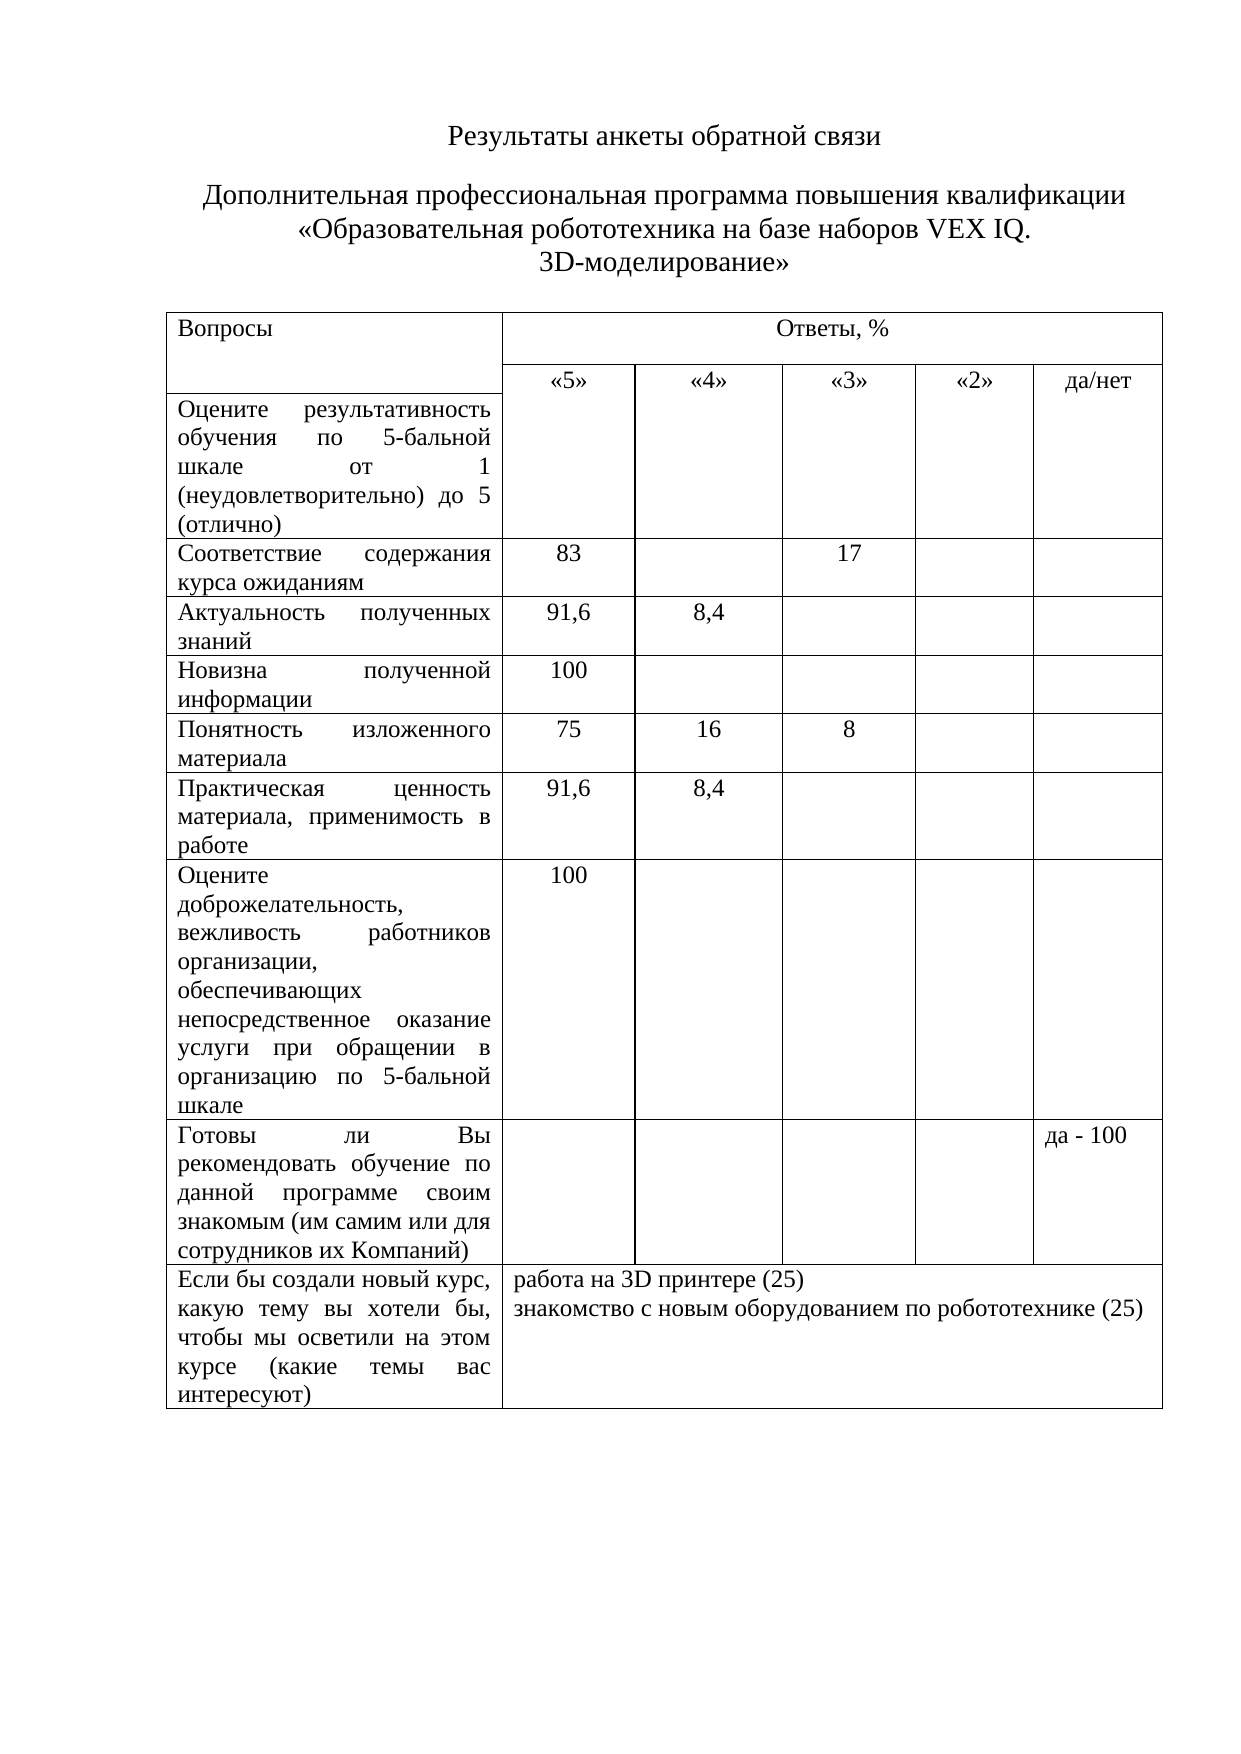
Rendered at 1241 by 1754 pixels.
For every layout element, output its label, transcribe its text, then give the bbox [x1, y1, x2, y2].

table_cell Соответствие содержания курса ожиданиям [167, 539, 502, 596]
table_cell [636, 656, 782, 713]
table_cell 75 [503, 714, 634, 772]
table_cell 100 [503, 860, 634, 1119]
table_cell работа на 3D принтере (25) знакомство с новым оборудованием по робототехнике (25) [503, 1265, 1162, 1408]
table_cell Понятность изложенного материала [167, 714, 502, 772]
table_cell «5» [503, 365, 634, 537]
table_cell «4» [636, 365, 782, 537]
table_cell [1034, 597, 1162, 654]
table_cell [1034, 860, 1162, 1119]
table_cell Практическая ценность материала, применимость в работе [167, 773, 502, 859]
table_cell 100 [503, 656, 634, 713]
table_cell Оцените доброжелательность, вежливость работников организации, обеспечивающих непосредственное оказание услуги при обращении в организацию по 5-бальной шкале [167, 860, 502, 1119]
table_cell 91,6 [503, 773, 634, 859]
table_cell [916, 597, 1033, 654]
table_cell Оцените результативность обучения по 5-бальной шкале от 1 (неудовлетворительно) до 5 (отлично) [167, 394, 502, 537]
table_cell 91,6 [503, 597, 634, 654]
table_cell [1034, 656, 1162, 713]
table_cell да/нет [1034, 365, 1162, 537]
table_header Вопросы [167, 313, 502, 393]
table_cell Актуальность полученных знаний [167, 597, 502, 654]
table_cell [636, 860, 782, 1119]
table_cell «3» [783, 365, 915, 537]
table_cell [783, 860, 915, 1119]
table_cell [783, 597, 915, 654]
table_cell [1034, 539, 1162, 596]
table_cell 17 [783, 539, 915, 596]
table_cell [916, 860, 1033, 1119]
table_cell [783, 1120, 915, 1263]
table_cell Новизна полученной информации [167, 656, 502, 713]
text Дополнительная профессиональная программа повышения квалификации «Образовательная робототехника на базе наборов VEX IQ. [177, 177, 1152, 244]
table_cell [916, 539, 1033, 596]
table_cell [1034, 773, 1162, 859]
table_cell 8,4 [636, 773, 782, 859]
table_cell [503, 1120, 634, 1263]
text Результаты анкеты обратной связи [177, 118, 1152, 152]
table_cell 83 [503, 539, 634, 596]
table_cell [783, 656, 915, 713]
table_cell 8 [783, 714, 915, 772]
table_cell [1034, 714, 1162, 772]
table_cell Готовы ли Вы рекомендовать обучение по данной программе своим знакомым (им самим или для сотрудников их Компаний) [167, 1120, 502, 1263]
table_cell [916, 656, 1033, 713]
table_cell [916, 773, 1033, 859]
table_cell Если бы создали новый курс, какую тему вы хотели бы, чтобы мы осветили на этом курсе (какие темы вас интересуют) [167, 1265, 502, 1408]
table_cell да - 100 [1034, 1120, 1162, 1263]
table_cell [783, 773, 915, 859]
table_cell [636, 539, 782, 596]
text 3D-моделирование» [177, 244, 1152, 278]
table_cell [916, 714, 1033, 772]
table_cell «2» [916, 365, 1033, 537]
table_cell 16 [636, 714, 782, 772]
table_cell [636, 1120, 782, 1263]
table_cell 8,4 [636, 597, 782, 654]
table_cell [916, 1120, 1033, 1263]
table_header Ответы, % [503, 313, 1162, 364]
